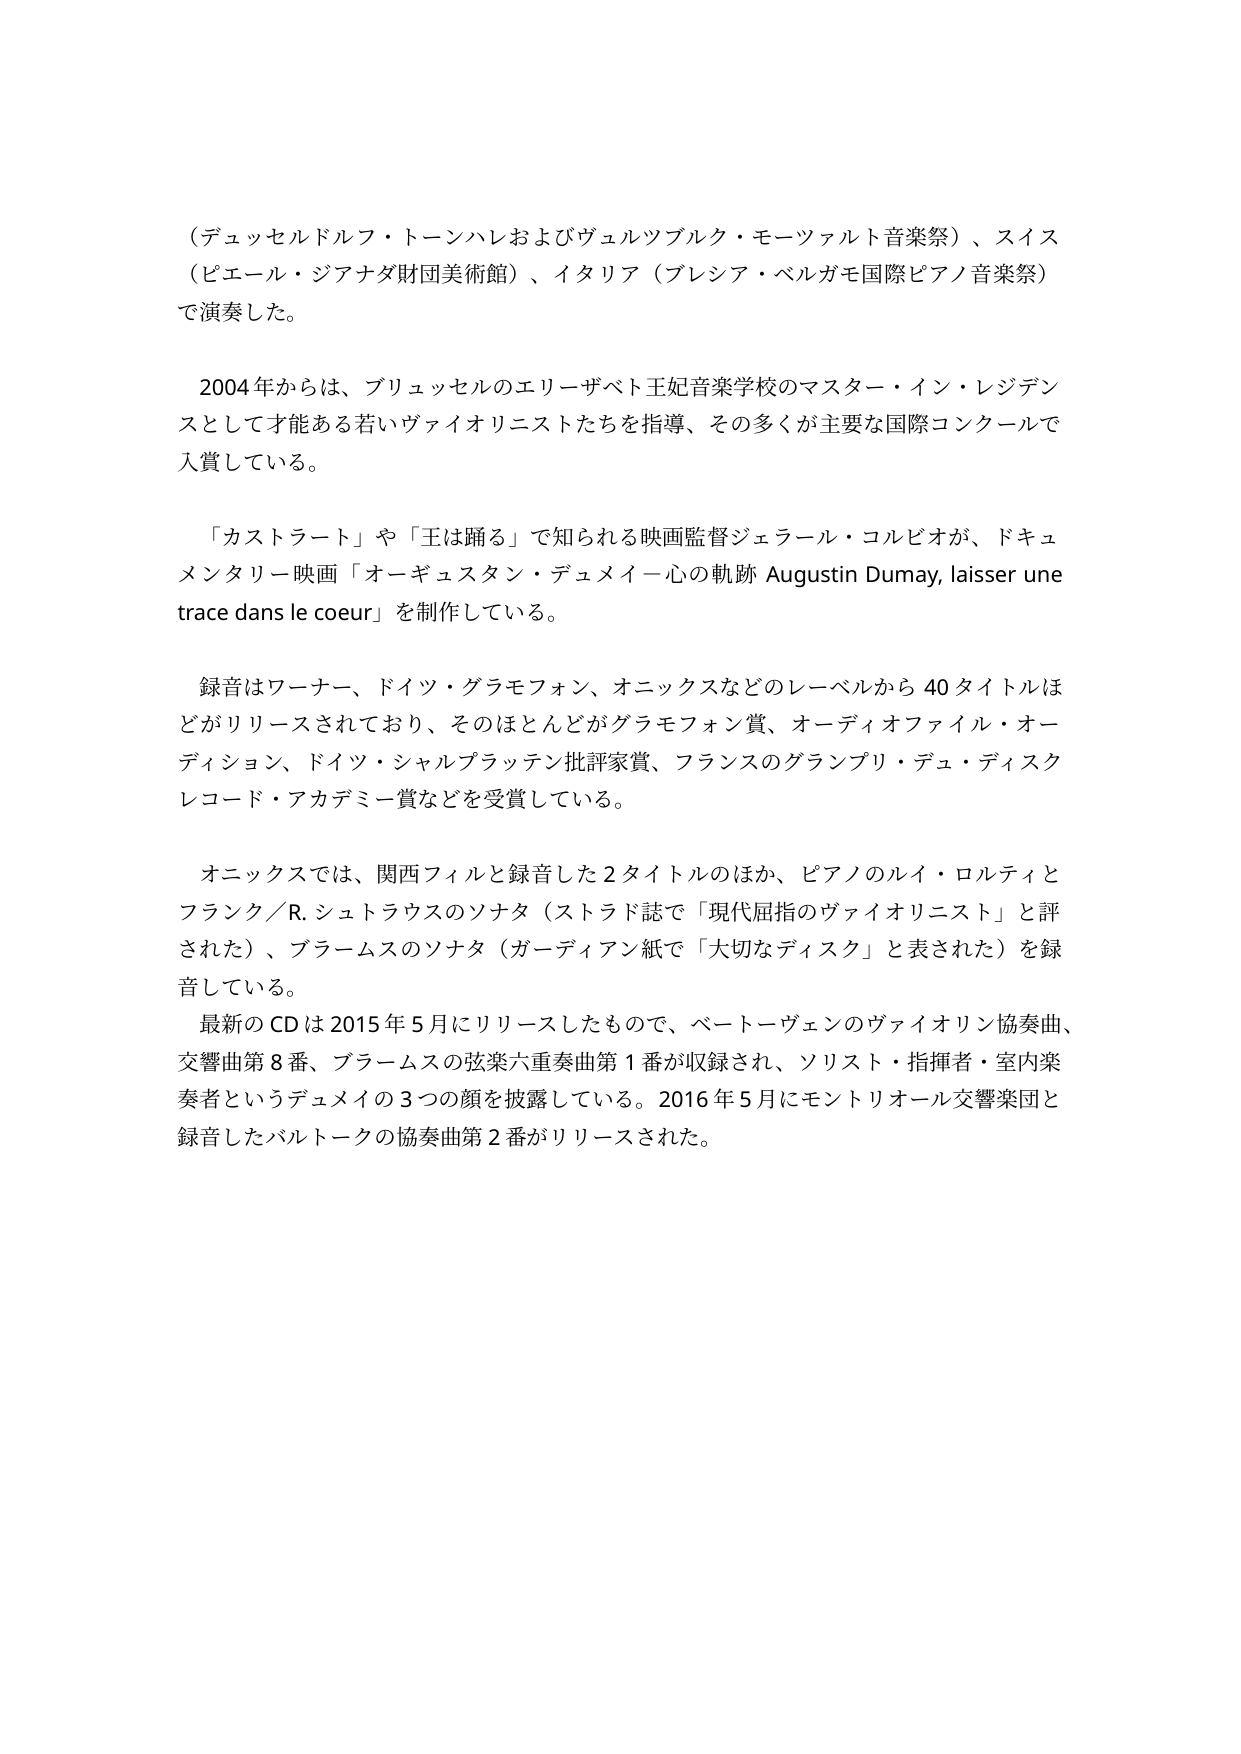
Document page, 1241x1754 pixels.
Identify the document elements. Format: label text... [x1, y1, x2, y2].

text 「カストラート」や「王は踊る」で知られる映画監督ジェラール・コルビオが、ドキュメンタリー映画「オーギュスタン・デュメイ－心の軌跡 Augustin Dumay, laisser une trace dans le coeur」を制作している。 [177, 517, 1063, 629]
text 録音はワーナー、ドイツ・グラモフォン、オニックスなどのレーベルから40タイトルほどがリリースされており、そのほとんどがグラモフォン賞、オーディオファイル・オーディション、ドイツ・シャルプラッテン批評家賞、フランスのグランプリ・デュ・ディスク、レコード・アカデミー賞などを受賞している。 [177, 667, 1063, 817]
text オニックスでは、関西フィルと録音した2タイトルのほか、ピアノのルイ・ロルティとフランク／R. シュトラウスのソナタ（ストラド誌で「現代屈指のヴァイオリニスト」と評された）、ブラームスのソナタ（ガーディアン紙で「大切なディスク」と表された）を録音している。 [177, 854, 1063, 1004]
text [177, 217, 1063, 329]
text 最新のCDは2015年5月にリリースしたもので、ベートーヴェンのヴァイオリン協奏曲、交響曲第8番、ブラームスの弦楽六重奏曲第1番が収録され、ソリスト・指揮者・室内楽奏者というデュメイの3つの顔を披露している。2016年5月にモントリオール交響楽団と録音したバルトークの協奏曲第2番がリリースされた。 [177, 1004, 1063, 1154]
text 2004年からは、ブリュッセルのエリーザベト王妃音楽学校のマスター・イン・レジデンスとして才能ある若いヴァイオリニストたちを指導、その多くが主要な国際コンクールで入賞している。 [177, 367, 1063, 479]
